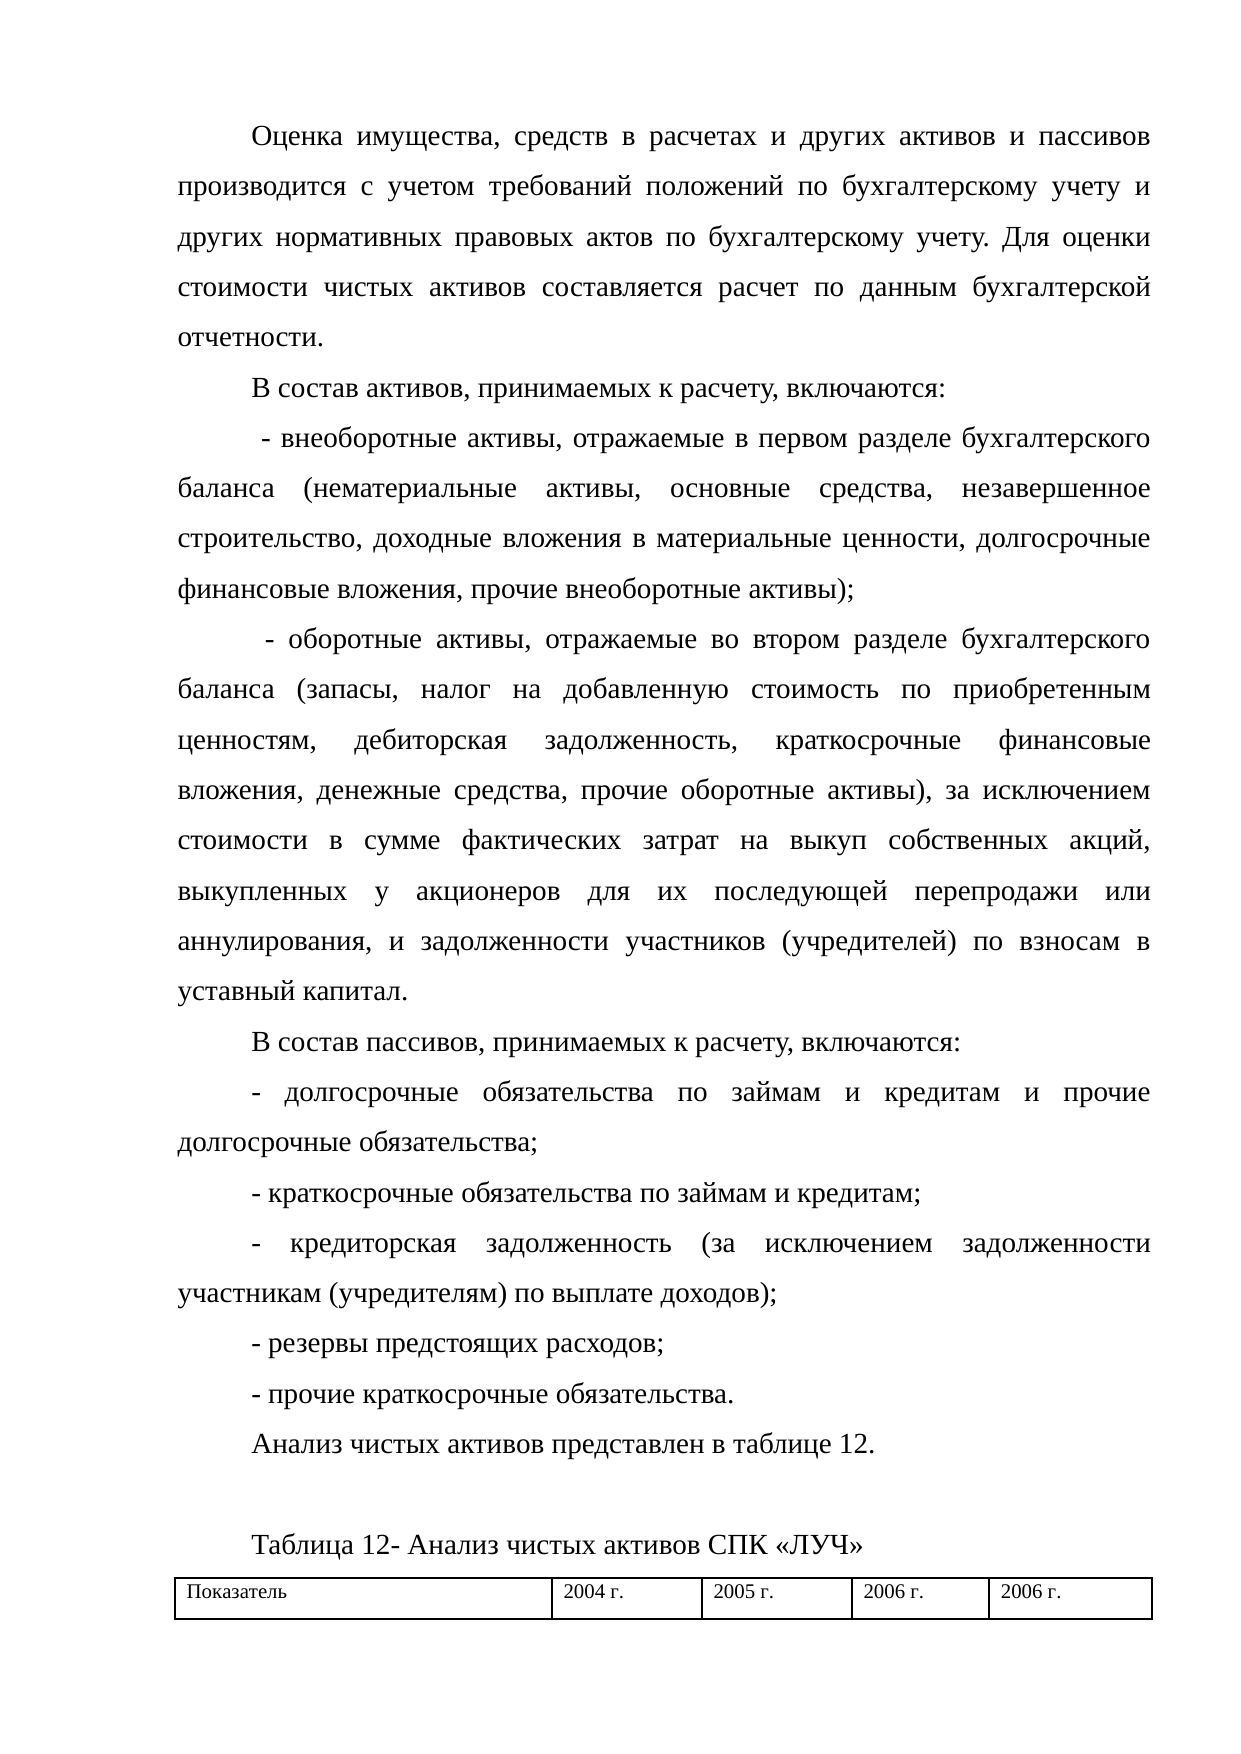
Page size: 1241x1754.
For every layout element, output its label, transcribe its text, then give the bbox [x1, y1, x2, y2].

text Таблица 12- Анализ чистых активов СПК «ЛУЧ» [177, 1527, 1152, 1560]
text - краткосрочные обязательства по займам и кредитам; [177, 1175, 1152, 1208]
text - долгосрочные обязательства по займам и кредитам и прочие долгосрочные обязательства; [177, 1074, 1152, 1158]
text - резервы предстоящих расходов; [177, 1326, 1152, 1359]
text Оценка имущества, средств в расчетах и других активов и пассивов производится с учетом требований положений по бухгалтерскому учету и других нормативных правовых актов по бухгалтерскому учету. Для оценки стоимости чистых активов составляется расчет по данным бухгалтерской отчетности. [177, 118, 1152, 353]
table_header 2005 г. [703, 1579, 851, 1618]
table_header Показатель [176, 1579, 551, 1618]
text - прочие краткосрочные обязательства. [177, 1376, 1152, 1409]
text - оборотные активы, отражаемые во втором разделе бухгалтерского баланса (запасы, налог на добавленную стоимость по приобретенным ценностям, дебиторская задолженность, краткосрочные финансовые вложения, денежные средства, прочие оборотные активы), за исключением стоимости в сумме фактических затрат на выкуп собственных акций, выкупленных у акционеров для их последующей перепродажи или аннулирования, и задолженности участников (учредителей) по взносам в уставный капитал. [177, 621, 1152, 1007]
text В состав активов, принимаемых к расчету, включаются: [177, 370, 1152, 403]
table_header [990, 1579, 1151, 1618]
table_header 2004 г. [553, 1579, 701, 1618]
text - внеоборотные активы, отражаемые в первом разделе бухгалтерского баланса (нематериальные активы, основные средства, незавершенное строительство, доходные вложения в материальные ценности, долгосрочные финансовые вложения, прочие внеоборотные активы); [177, 420, 1152, 604]
text В состав пассивов, принимаемых к расчету, включаются: [177, 1024, 1152, 1057]
text Анализ чистых активов представлен в таблице 12. [177, 1426, 1152, 1460]
text - кредиторская задолженность (за исключением задолженности участникам (учредителям) по выплате доходов); [177, 1225, 1152, 1309]
table_header 2006 г. [853, 1579, 988, 1618]
